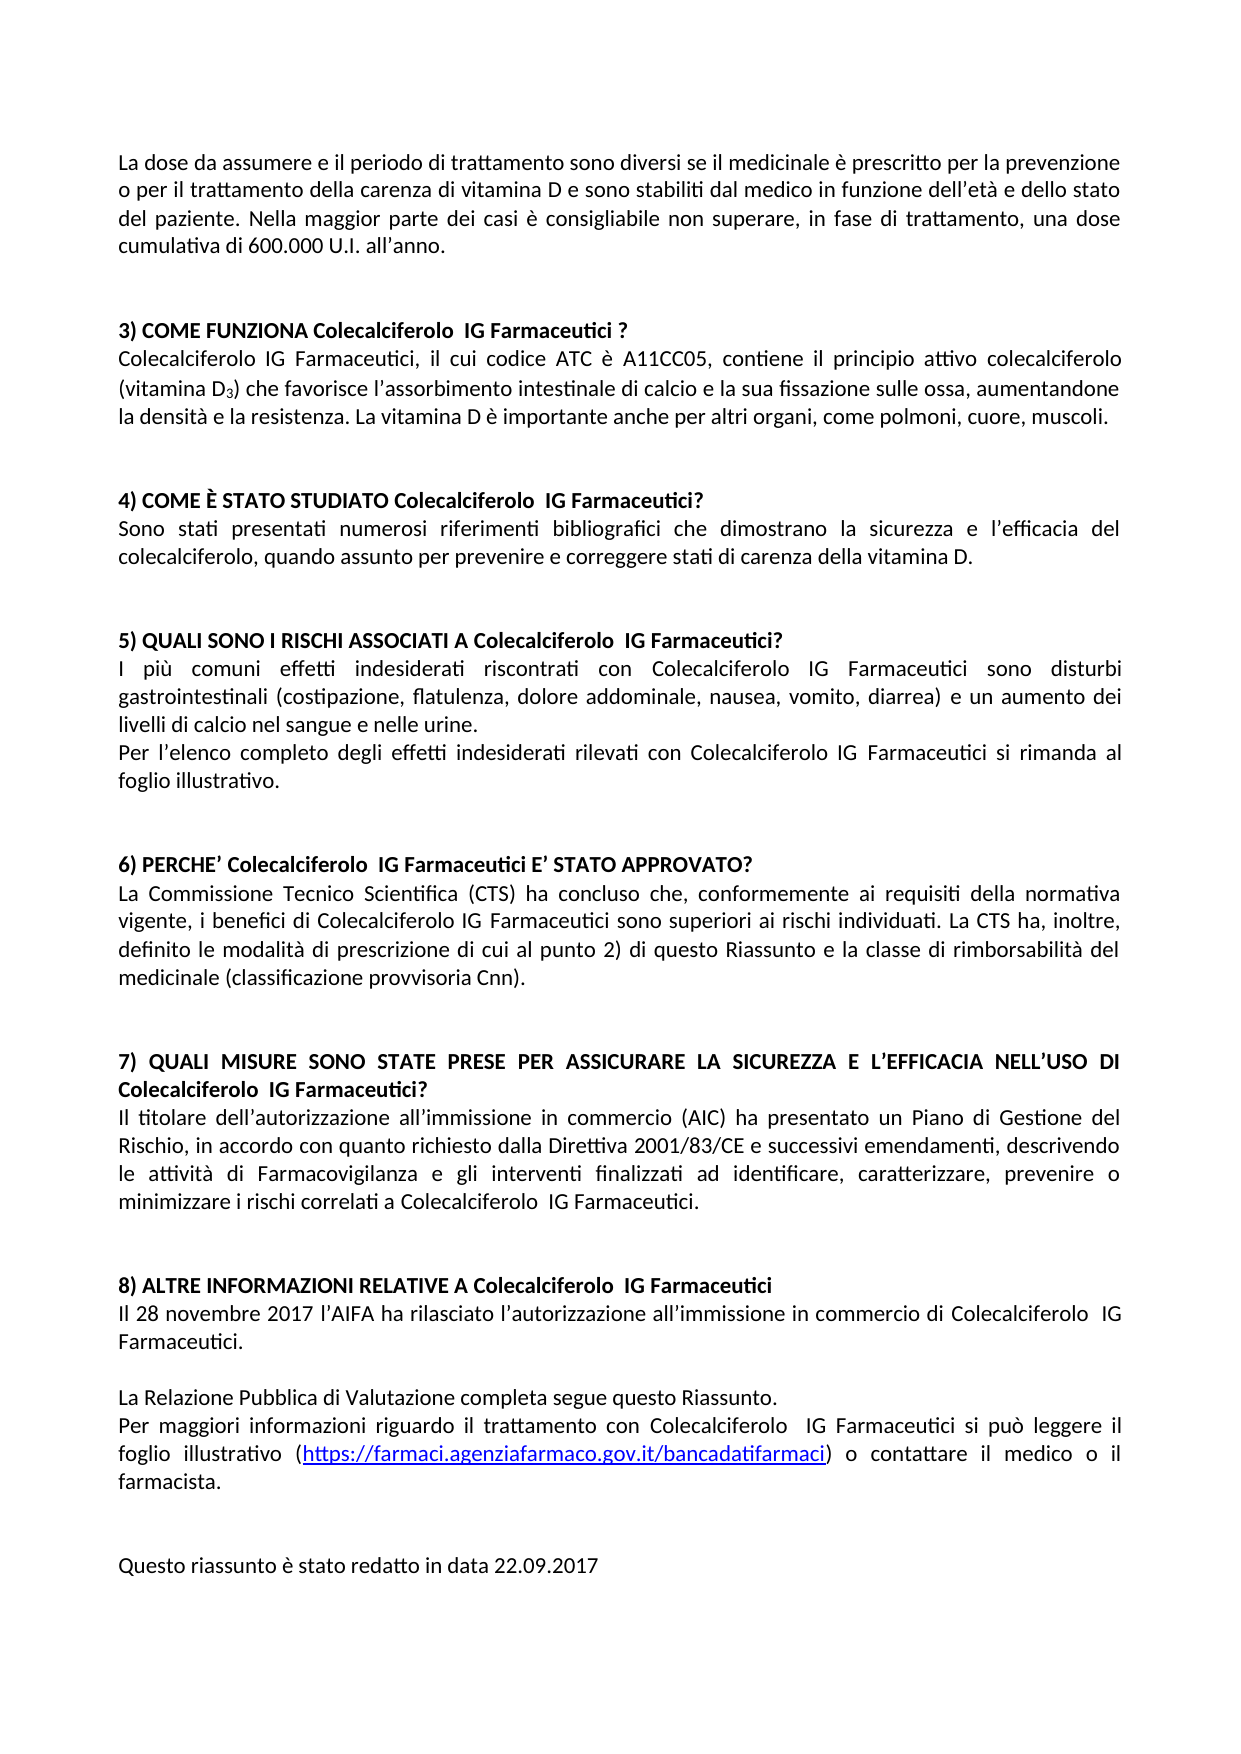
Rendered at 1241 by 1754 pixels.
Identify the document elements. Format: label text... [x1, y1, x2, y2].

text 4) COME È STATO STUDIATO Colecalciferolo IG Farmaceutici? [118, 486, 1122, 514]
text 8) ALTRE INFORMAZIONI RELATIVE A Colecalciferolo IG Farmaceutici [118, 1271, 1122, 1299]
text La Relazione Pubblica di Valutazione completa segue questo Riassunto. [118, 1383, 1122, 1411]
text La Commissione Tecnico Scientifica (CTS) ha concluso che, conformemente ai requisiti della normativa vigente, i benefici di Colecalciferolo IG Farmaceutici sono superiori ai rischi individuati. La CTS ha, inoltre, definito le modalità di prescrizione di cui al punto 2) di questo Riassunto e la classe di rimborsabilità del medicinale (classificazione provvisoria Cnn). [118, 879, 1122, 991]
text Per maggiori informazioni riguardo il trattamento con Colecalciferolo IG Farmaceutici si può leggere il foglio illustrativo (https://farmaci.agenziafarmaco.gov.it/bancadatifarmaci) o contattare il medico o il farmacista. [118, 1411, 1122, 1495]
text 7) QUALI MISURE SONO STATE PRESE PER ASSICURARE LA SICUREZZA E L’EFFICACIA NELL’USO DI Colecalciferolo IG Farmaceutici? [118, 1047, 1122, 1103]
text Colecalciferolo IG Farmaceutici, il cui codice ATC è A11CC05, contiene il principio attivo colecalciferolo (vitamina D3) che favorisce l’assorbimento intestinale di calcio e la sua fissazione sulle ossa, aumentandone la densità e la resistenza. La vitamina D è importante anche per altri organi, come polmoni, cuore, muscoli. [118, 344, 1122, 430]
text Il titolare dell’autorizzazione all’immissione in commercio (AIC) ha presentato un Piano di Gestione del Rischio, in accordo con quanto richiesto dalla Direttiva 2001/83/CE e successivi emendamenti, descrivendo le attività di Farmacovigilanza e gli interventi finalizzati ad identificare, caratterizzare, prevenire o minimizzare i rischi correlati a Colecalciferolo IG Farmaceutici. [118, 1103, 1122, 1215]
text 5) QUALI SONO I RISCHI ASSOCIATI A Colecalciferolo IG Farmaceutici? [118, 626, 1122, 654]
text Il 28 novembre 2017 l’AIFA ha rilasciato l’autorizzazione all’immissione in commercio di Colecalciferolo IG Farmaceutici. [118, 1299, 1122, 1355]
text Sono stati presentati numerosi riferimenti bibliografici che dimostrano la sicurezza e l’efficacia del colecalciferolo, quando assunto per prevenire e correggere stati di carenza della vitamina D. [118, 514, 1122, 570]
text 3) COME FUNZIONA Colecalciferolo IG Farmaceutici ? [118, 316, 1122, 344]
text 6) PERCHE’ Colecalciferolo IG Farmaceutici E’ STATO APPROVATO? [118, 851, 1122, 879]
text Per l’elenco completo degli effetti indesiderati rilevati con Colecalciferolo IG Farmaceutici si rimanda al foglio illustrativo. [118, 738, 1122, 794]
text Questo riassunto è stato redatto in data 22.09.2017 [118, 1551, 1122, 1579]
text La dose da assumere e il periodo di trattamento sono diversi se il medicinale è prescritto per la prevenzione o per il trattamento della carenza di vitamina D e sono stabiliti dal medico in funzione dell’età e dello stato del paziente. Nella maggior parte dei casi è consigliabile non superare, in fase di trattamento, una dose cumulativa di 600.000 U.I. all’anno. [118, 148, 1122, 260]
text I più comuni effetti indesiderati riscontrati con Colecalciferolo IG Farmaceutici sono disturbi gastrointestinali (costipazione, flatulenza, dolore addominale, nausea, vomito, diarrea) e un aumento dei livelli di calcio nel sangue e nelle urine. [118, 654, 1122, 738]
